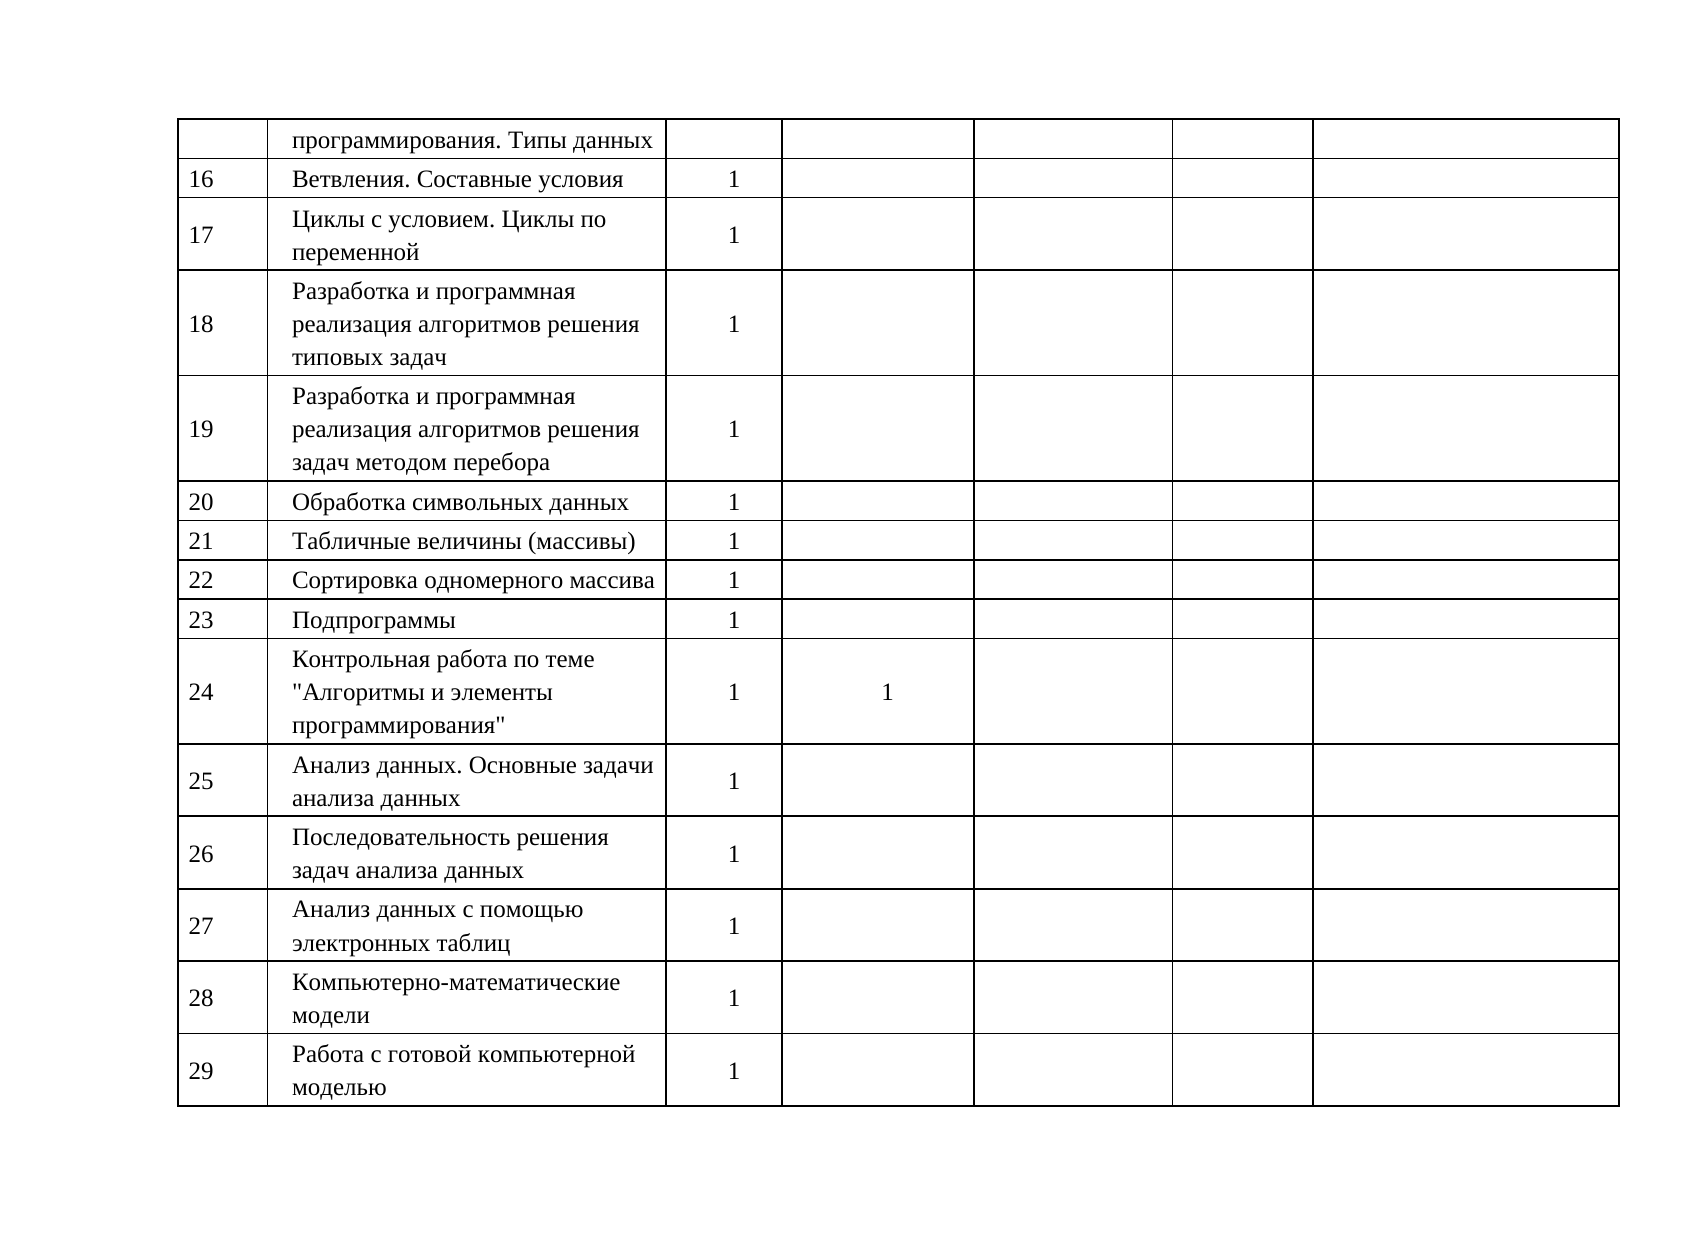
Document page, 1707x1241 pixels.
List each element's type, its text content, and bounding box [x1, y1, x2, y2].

table_cell [975, 482, 1172, 519]
table_cell Анализ данных. Основные задачи анализа данных [268, 745, 665, 815]
table_cell Подпрограммы [268, 600, 665, 638]
table_cell 24 [179, 639, 267, 743]
table_cell [1314, 561, 1618, 598]
table_cell [783, 600, 973, 638]
table_cell [1173, 817, 1312, 888]
table_cell [1173, 1034, 1312, 1105]
table_cell 1 [667, 1034, 781, 1105]
table_cell [1173, 962, 1312, 1033]
table_cell [1314, 1034, 1618, 1105]
table_cell Разработка и программная реализация алгоритмов решения типовых задач [268, 271, 665, 375]
table_cell Последовательность решения задач анализа данных [268, 817, 665, 888]
table_cell [1314, 482, 1618, 519]
table_cell Циклы с условием. Циклы по переменной [268, 198, 665, 269]
table_cell [1173, 271, 1312, 375]
table_cell Компьютерно-математические модели [268, 962, 665, 1033]
table_cell 28 [179, 962, 267, 1033]
table_cell 16 [179, 159, 267, 197]
table_cell 18 [179, 271, 267, 375]
table_cell 27 [179, 890, 267, 960]
table_cell [783, 159, 973, 197]
table_cell 25 [179, 745, 267, 815]
table_cell [1314, 890, 1618, 960]
table_cell [975, 817, 1172, 888]
table_cell [1314, 962, 1618, 1033]
table_cell [975, 639, 1172, 743]
table_cell [783, 521, 973, 559]
table_cell 1 [667, 521, 781, 559]
table_cell [1314, 159, 1618, 197]
table_cell [783, 271, 973, 375]
table_cell [1314, 120, 1618, 157]
table_cell 1 [667, 120, 781, 157]
table_cell 21 [179, 521, 267, 559]
table_cell [1314, 271, 1618, 375]
table_cell 26 [179, 817, 267, 888]
table_cell [783, 1034, 973, 1105]
table_cell [783, 817, 973, 888]
table_cell [1314, 745, 1618, 815]
table_cell [783, 120, 973, 157]
table_cell 1 [667, 271, 781, 375]
table_cell [1314, 817, 1618, 888]
table_cell Обработка символьных данных [268, 482, 665, 519]
table_cell 1 [667, 482, 781, 519]
table_cell [783, 890, 973, 960]
table_cell 1 [667, 561, 781, 598]
table_cell [975, 120, 1172, 157]
table_cell 1 [667, 817, 781, 888]
table_cell [1173, 745, 1312, 815]
table_cell [975, 561, 1172, 598]
table_cell Работа с готовой компьютерной моделью [268, 1034, 665, 1105]
table_cell [1173, 561, 1312, 598]
table_cell [783, 962, 973, 1033]
table_cell 15 [179, 120, 267, 157]
table_cell [1173, 521, 1312, 559]
table_cell Табличные величины (массивы) [268, 521, 665, 559]
table_cell 1 [667, 159, 781, 197]
table_cell [975, 962, 1172, 1033]
table_cell [975, 521, 1172, 559]
table_cell [1173, 376, 1312, 480]
table_cell [783, 198, 973, 269]
table_cell [975, 1034, 1172, 1105]
table_cell 17 [179, 198, 267, 269]
table_cell Контрольная работа по теме "Алгоритмы и элементы программирования" [268, 639, 665, 743]
table_cell [1173, 639, 1312, 743]
table_cell [975, 271, 1172, 375]
table_cell Разработка и программная реализация алгоритмов решения задач методом перебора [268, 376, 665, 480]
table_cell Сортировка одномерного массива [268, 561, 665, 598]
table_cell [975, 376, 1172, 480]
table_cell [1173, 600, 1312, 638]
table_cell Ветвления. Составные условия [268, 159, 665, 197]
table_cell [975, 159, 1172, 197]
table_cell [1173, 482, 1312, 519]
table_cell Анализ данных с помощью электронных таблиц [268, 890, 665, 960]
table_cell 1 [667, 639, 781, 743]
table_cell [1173, 120, 1312, 157]
table_cell 1 [667, 962, 781, 1033]
table_cell 1 [783, 639, 973, 743]
table_cell 1 [667, 376, 781, 480]
table_cell [1173, 890, 1312, 960]
table_cell 1 [667, 890, 781, 960]
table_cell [268, 120, 665, 157]
table_cell 20 [179, 482, 267, 519]
table_cell [1173, 198, 1312, 269]
table_cell 23 [179, 600, 267, 638]
table_cell [1314, 198, 1618, 269]
table_cell [1314, 376, 1618, 480]
table_cell 19 [179, 376, 267, 480]
table_cell [783, 482, 973, 519]
table_cell [1314, 600, 1618, 638]
table_cell [783, 561, 973, 598]
table_cell 1 [667, 198, 781, 269]
table_cell [975, 745, 1172, 815]
table_cell [783, 376, 973, 480]
table_cell [1314, 521, 1618, 559]
table_cell [783, 745, 973, 815]
table_cell 29 [179, 1034, 267, 1105]
table_cell 22 [179, 561, 267, 598]
table_cell [1314, 639, 1618, 743]
table_cell [975, 890, 1172, 960]
table_cell [975, 600, 1172, 638]
table_cell [975, 198, 1172, 269]
table_cell 1 [667, 600, 781, 638]
table_cell [1173, 159, 1312, 197]
table_cell 1 [667, 745, 781, 815]
